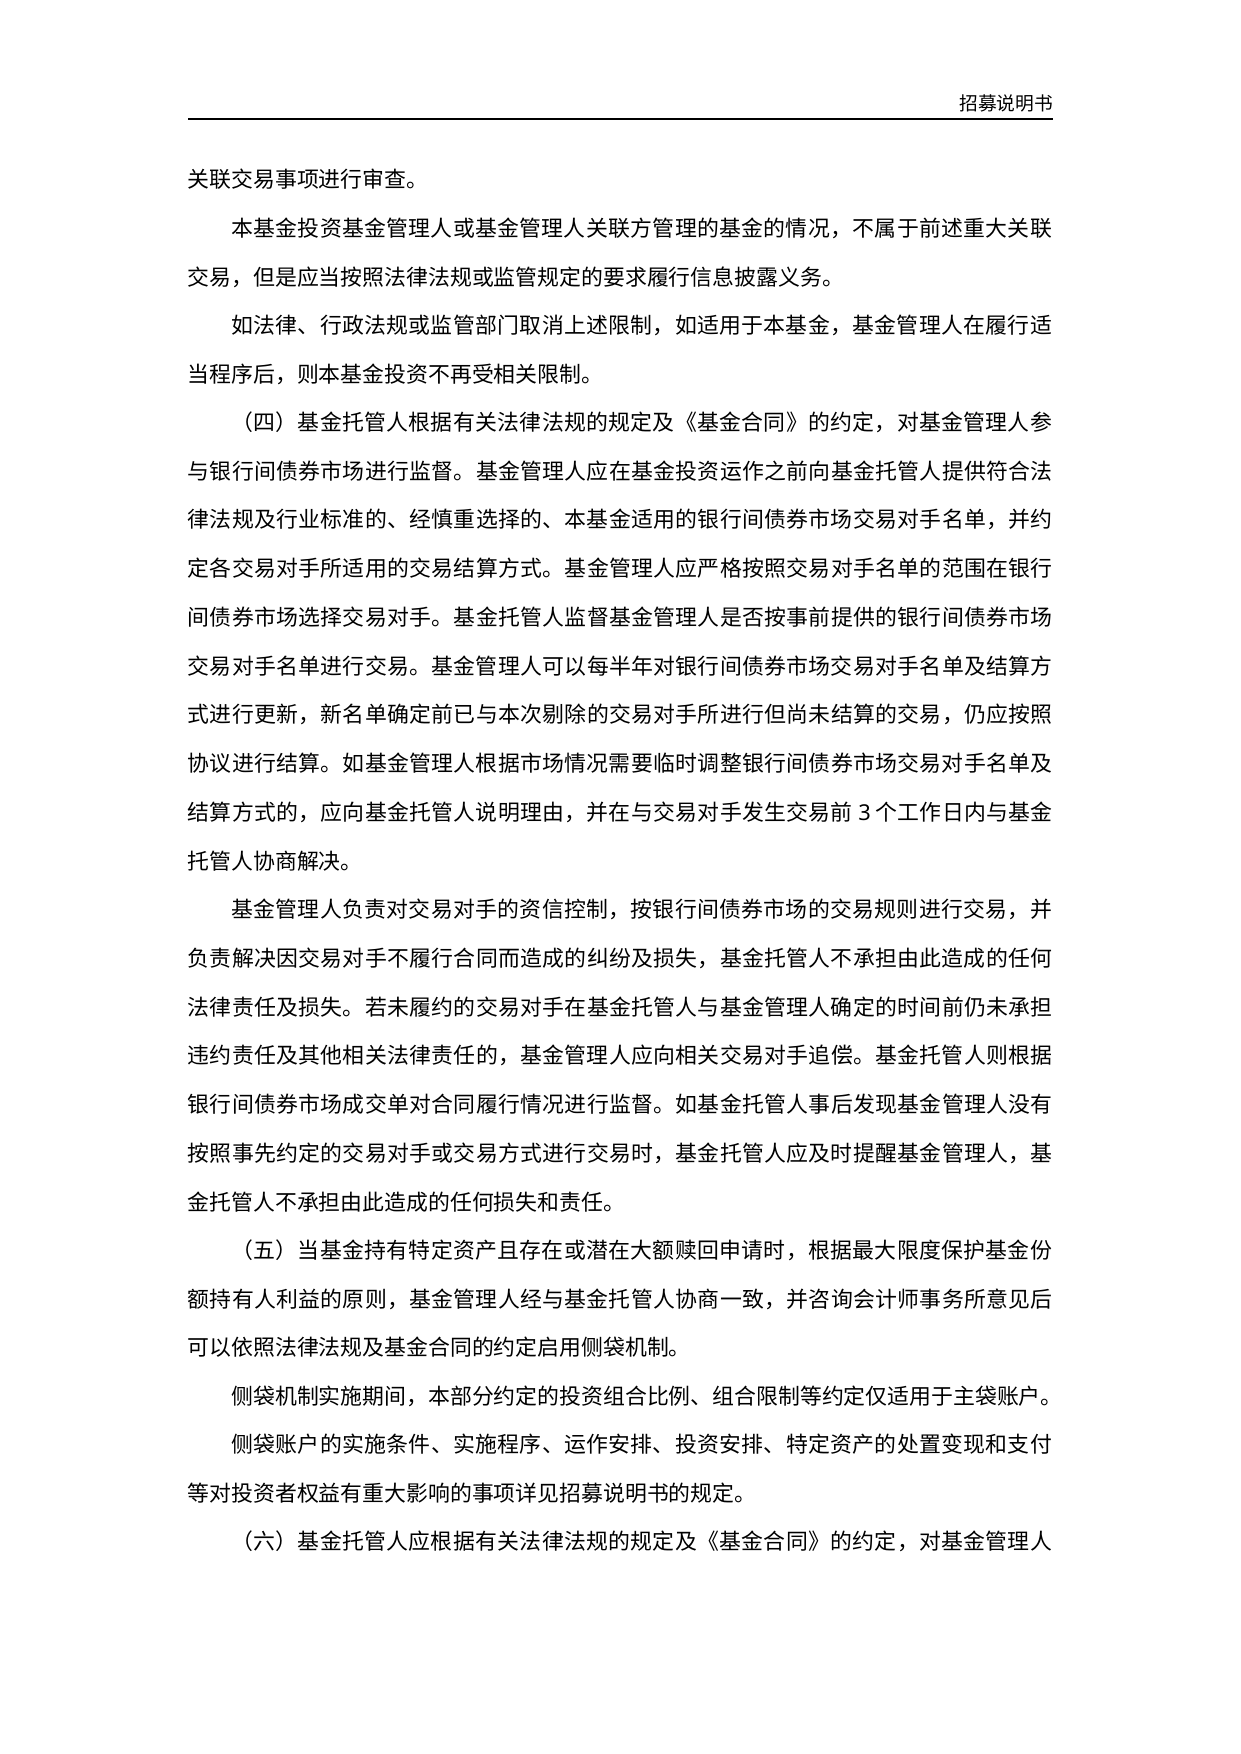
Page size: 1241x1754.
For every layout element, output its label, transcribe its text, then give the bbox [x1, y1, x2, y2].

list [187, 1524, 1053, 1556]
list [187, 162, 1053, 194]
list 本基金投资基金管理人或基金管理人关联方管理的基金的情况，不属于前述重大关联交易，但是应当按照法律法规或监管规定的要求履行信息披露义务。 [187, 210, 1053, 292]
list 侧袋账户的实施条件、实施程序、运作安排、投资安排、特定资产的处置变现和支付等对投资者权益有重大影响的事项详见招募说明书的规定。 [187, 1427, 1053, 1508]
list （四）基金托管人根据有关法律法规的规定及《基金合同》的约定，对基金管理人参与银行间债券市场进行监督。基金管理人应在基金投资运作之前向基金托管人提供符合法律法规及行业标准的、经慎重选择的、本基金适用的银行间债券市场交易对手名单，并约定各交易对手所适用的交易结算方式。基金管理人应严格按照交易对手名单的范围在银行间债券市场选择交易对手。基金托管人监督基金管理人是否按事前提供的银行间债券市场交易对手名单进行交易。基金管理人可以每半年对银行间债券市场交易对手名单及结算方式进行更新，新名单确定前已与本次剔除的交易对手所进行但尚未结算的交易，仍应按照协议进行结算。如基金管理人根据市场情况需要临时调整银行间债券市场交易对手名单及结算方式的，应向基金托管人说明理由，并在与交易对手发生交易前3个工作日内与基金托管人协商解决。 [187, 404, 1053, 876]
list 基金管理人负责对交易对手的资信控制，按银行间债券市场的交易规则进行交易，并负责解决因交易对手不履行合同而造成的纠纷及损失，基金托管人不承担由此造成的任何法律责任及损失。若未履约的交易对手在基金托管人与基金管理人确定的时间前仍未承担违约责任及其他相关法律责任的，基金管理人应向相关交易对手追偿。基金托管人则根据银行间债券市场成交单对合同履行情况进行监督。如基金托管人事后发现基金管理人没有按照事先约定的交易对手或交易方式进行交易时，基金托管人应及时提醒基金管理人，基金托管人不承担由此造成的任何损失和责任。 [187, 892, 1053, 1217]
list 侧袋机制实施期间，本部分约定的投资组合比例、组合限制等约定仅适用于主袋账户。 [187, 1378, 1053, 1411]
list （五）当基金持有特定资产且存在或潜在大额赎回申请时，根据最大限度保护基金份额持有人利益的原则，基金管理人经与基金托管人协商一致，并咨询会计师事务所意见后，可以依照法律法规及基金合同的约定启用侧袋机制。 [187, 1232, 1053, 1362]
list 如法律、行政法规或监管部门取消上述限制，如适用于本基金，基金管理人在履行适当程序后，则本基金投资不再受相关限制。 [187, 307, 1053, 389]
